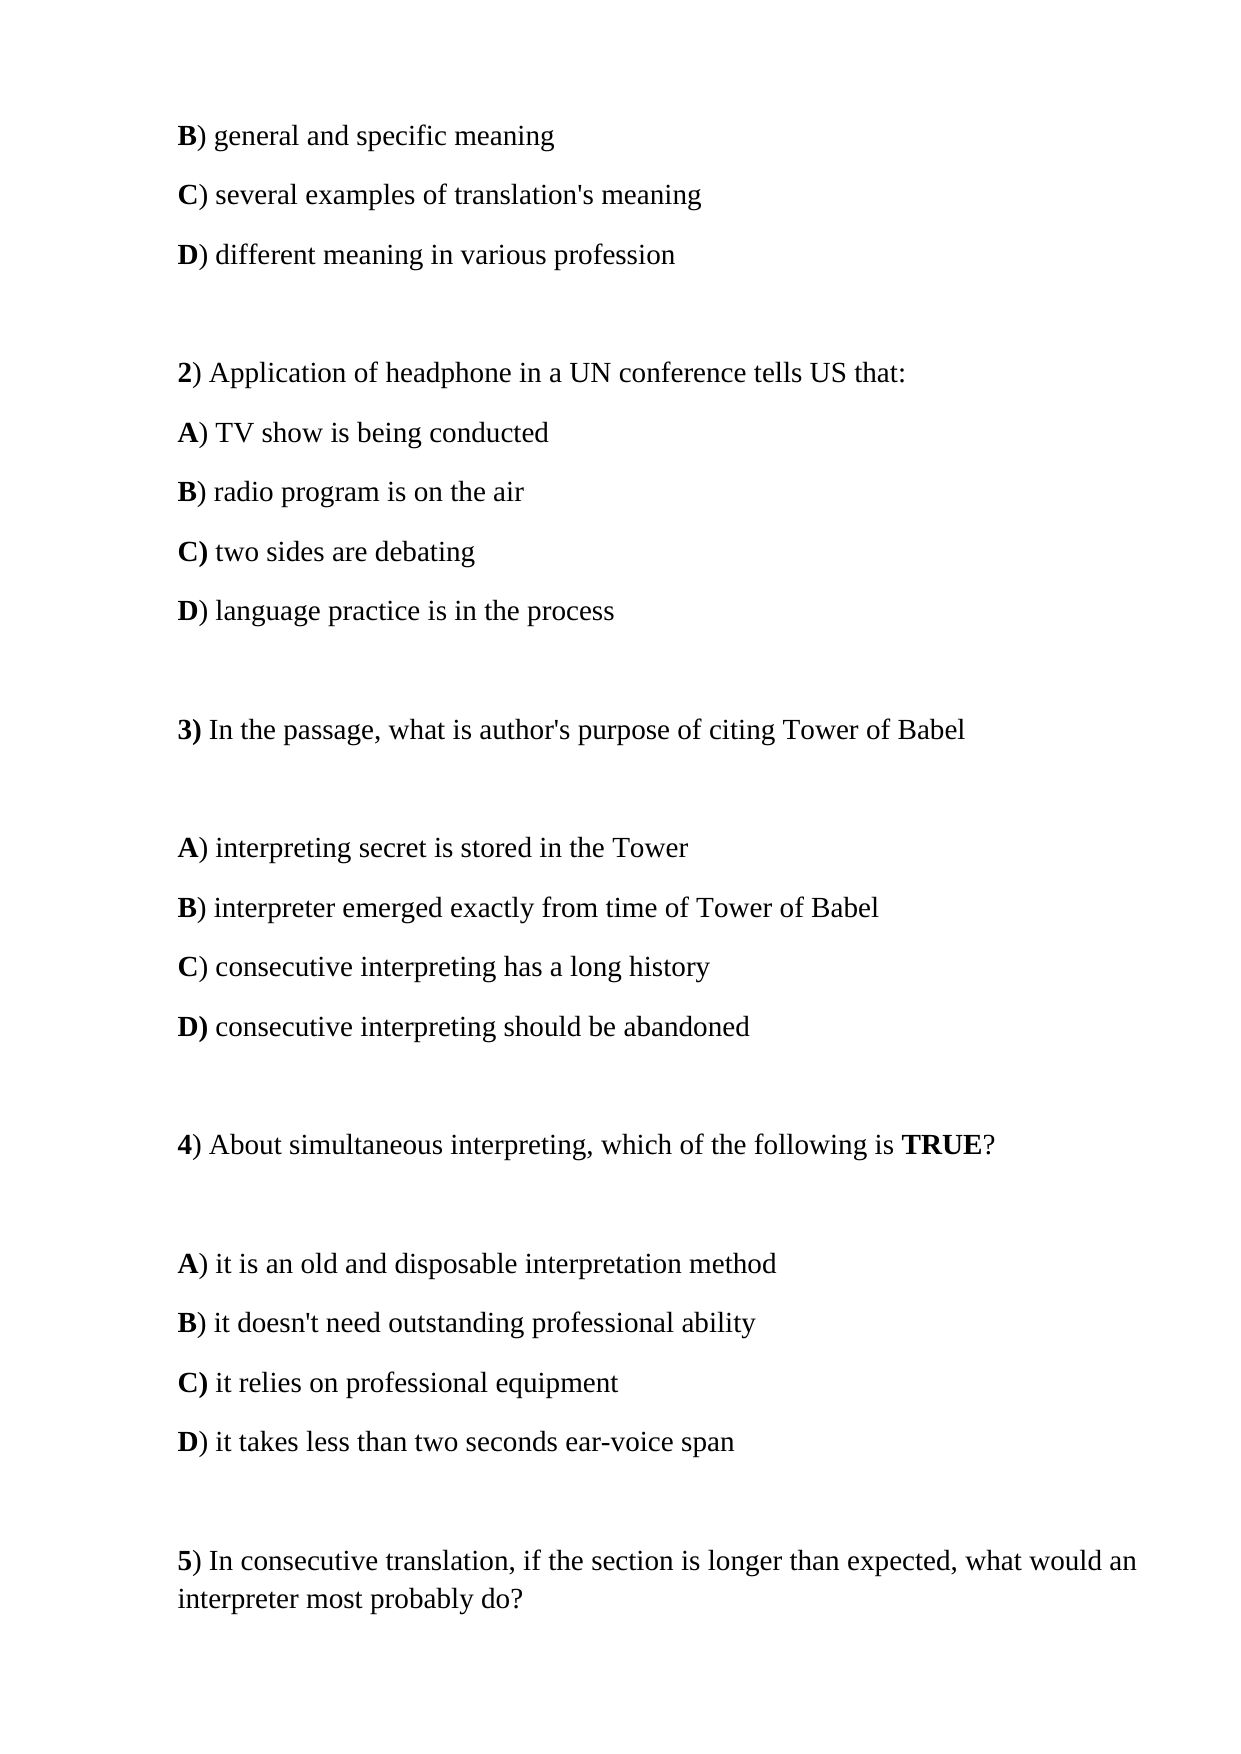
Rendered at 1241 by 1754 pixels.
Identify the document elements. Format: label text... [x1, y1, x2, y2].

text C) two sides are debating [177, 534, 1152, 567]
text 5) In consecutive translation, if the section is longer than expected, what would an interpreter most probably do? [177, 1543, 1152, 1615]
text D) different meaning in various profession [177, 237, 1152, 270]
text A) it is an old and disposable interpretation method [177, 1246, 1152, 1280]
text D) language practice is in the process [177, 593, 1152, 627]
text C) it relies on professional equipment [177, 1365, 1152, 1398]
text A) TV show is being conducted [177, 415, 1152, 448]
text 4) About simultaneous interpreting, which of the following is TRUE? [177, 1127, 1152, 1161]
text C) consecutive interpreting has a long history [177, 949, 1152, 983]
text A) interpreting secret is stored in the Tower [177, 831, 1152, 864]
text C) several examples of translation's meaning [177, 177, 1152, 211]
text D) consecutive interpreting should be abandoned [177, 1009, 1152, 1042]
text 3) In the passage, what is author's purpose of citing Tower of Babel [177, 712, 1152, 745]
text B) it doesn't need outstanding professional ability [177, 1306, 1152, 1339]
text D) it takes less than two seconds ear-voice span [177, 1424, 1152, 1458]
text B) radio program is on the air [177, 474, 1152, 508]
text 2) Application of headphone in a UN conference tells US that: [177, 356, 1152, 389]
text B) general and specific meaning [177, 118, 1152, 152]
text B) interpreter emerged exactly from time of Tower of Babel [177, 890, 1152, 923]
